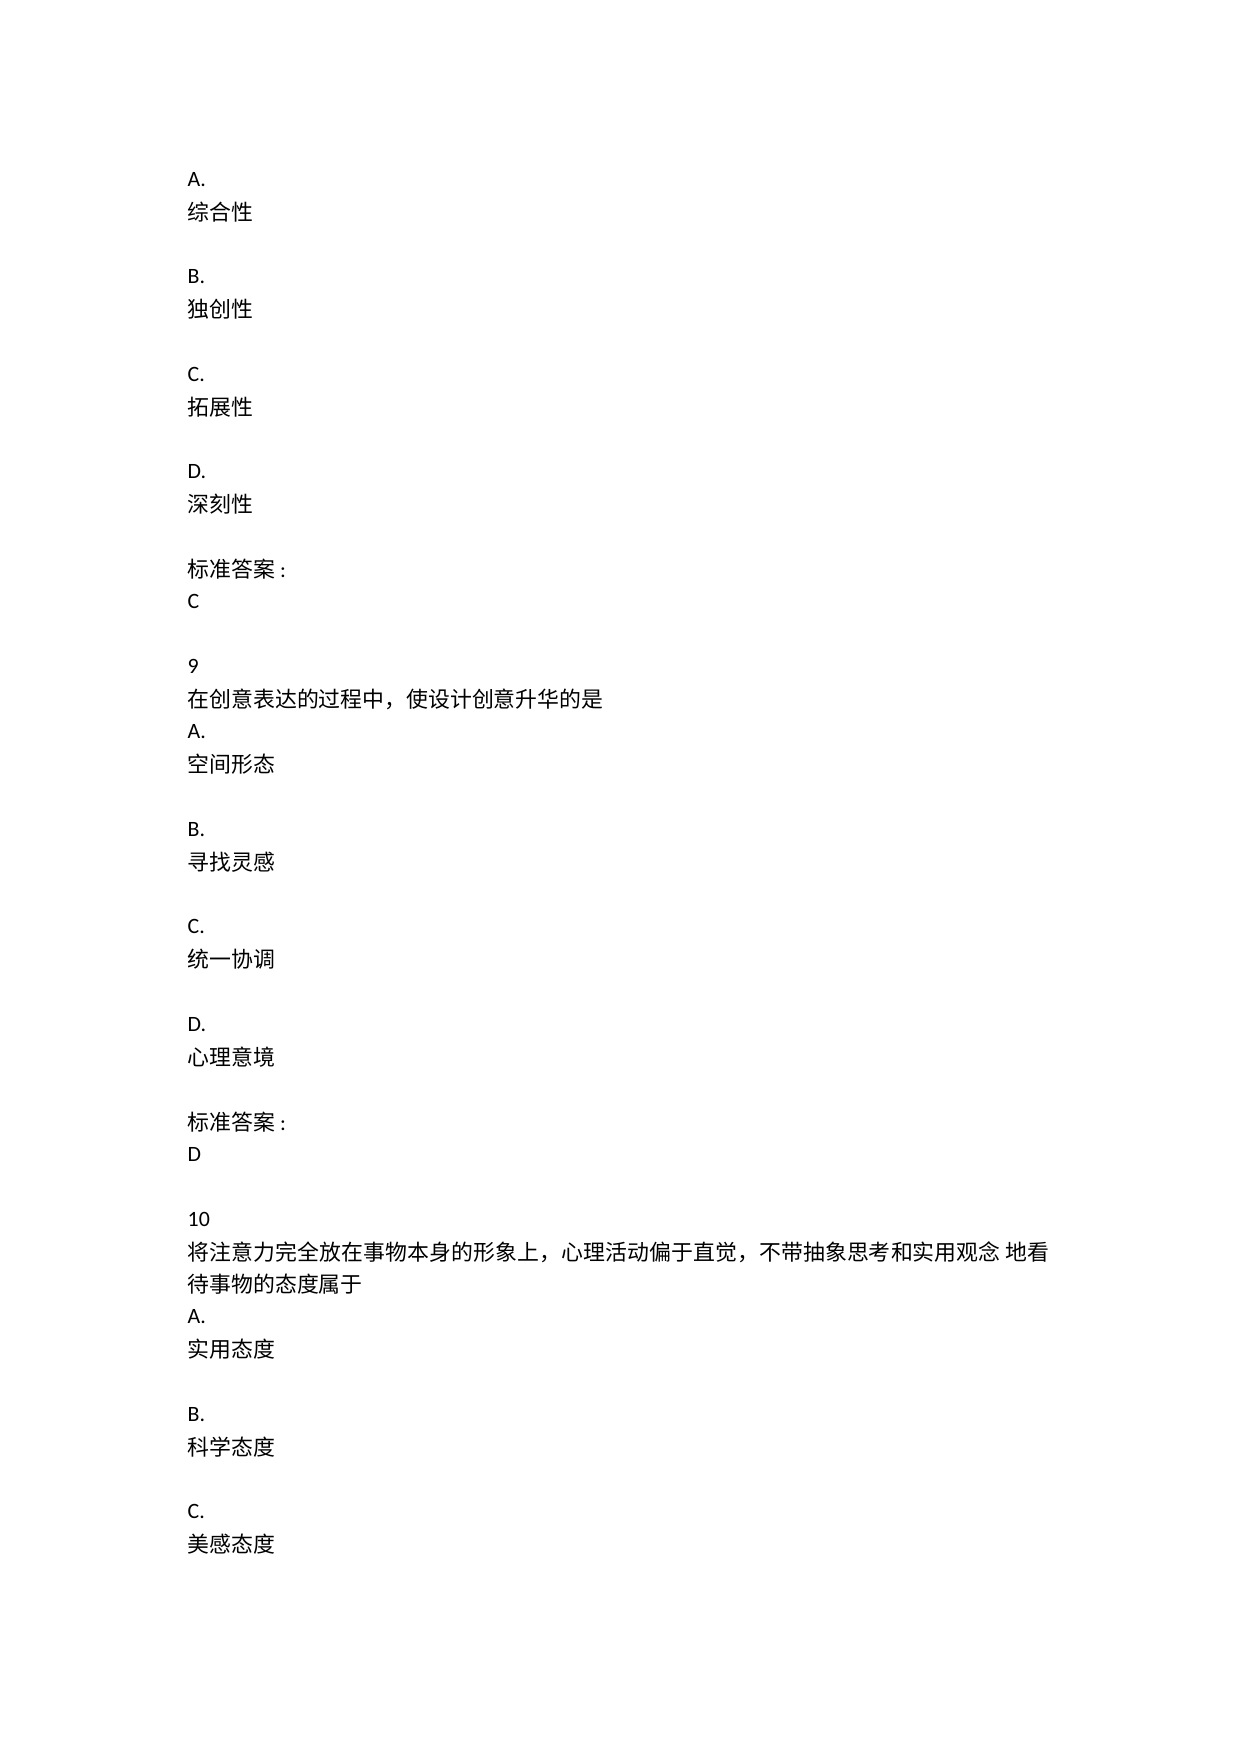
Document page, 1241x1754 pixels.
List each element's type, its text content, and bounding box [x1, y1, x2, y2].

text 独创性 [187, 292, 1053, 324]
text 标准答案 : [187, 1104, 1053, 1137]
text 寻找灵感 [187, 844, 1053, 877]
text D [187, 1137, 1053, 1169]
text 美感态度 [187, 1527, 1053, 1559]
text 深刻性 [187, 487, 1053, 519]
text C. [187, 1494, 1053, 1527]
text 将注意力完全放在事物本身的形象上，心理活动偏于直觉，不带抽象思考和实用观念 地看待事物的态度属于 [187, 1234, 1053, 1299]
text 实用态度 [187, 1332, 1053, 1364]
text A. [187, 714, 1053, 747]
text 统一协调 [187, 942, 1053, 974]
text B. [187, 812, 1053, 844]
text C. [187, 909, 1053, 942]
text 10 [187, 1202, 1053, 1234]
text 拓展性 [187, 389, 1053, 422]
text B. [187, 259, 1053, 292]
text D. [187, 454, 1053, 487]
text 标准答案 : [187, 552, 1053, 584]
text 心理意境 [187, 1039, 1053, 1072]
text A. [187, 162, 1053, 194]
text B. [187, 1397, 1053, 1429]
text 在创意表达的过程中，使设计创意升华的是 [187, 682, 1053, 714]
text C. [187, 357, 1053, 389]
text 9 [187, 649, 1053, 682]
text 综合性 [187, 194, 1053, 227]
text C [187, 584, 1053, 617]
text D. [187, 1007, 1053, 1039]
text A. [187, 1299, 1053, 1332]
text 空间形态 [187, 747, 1053, 779]
text 科学态度 [187, 1429, 1053, 1462]
